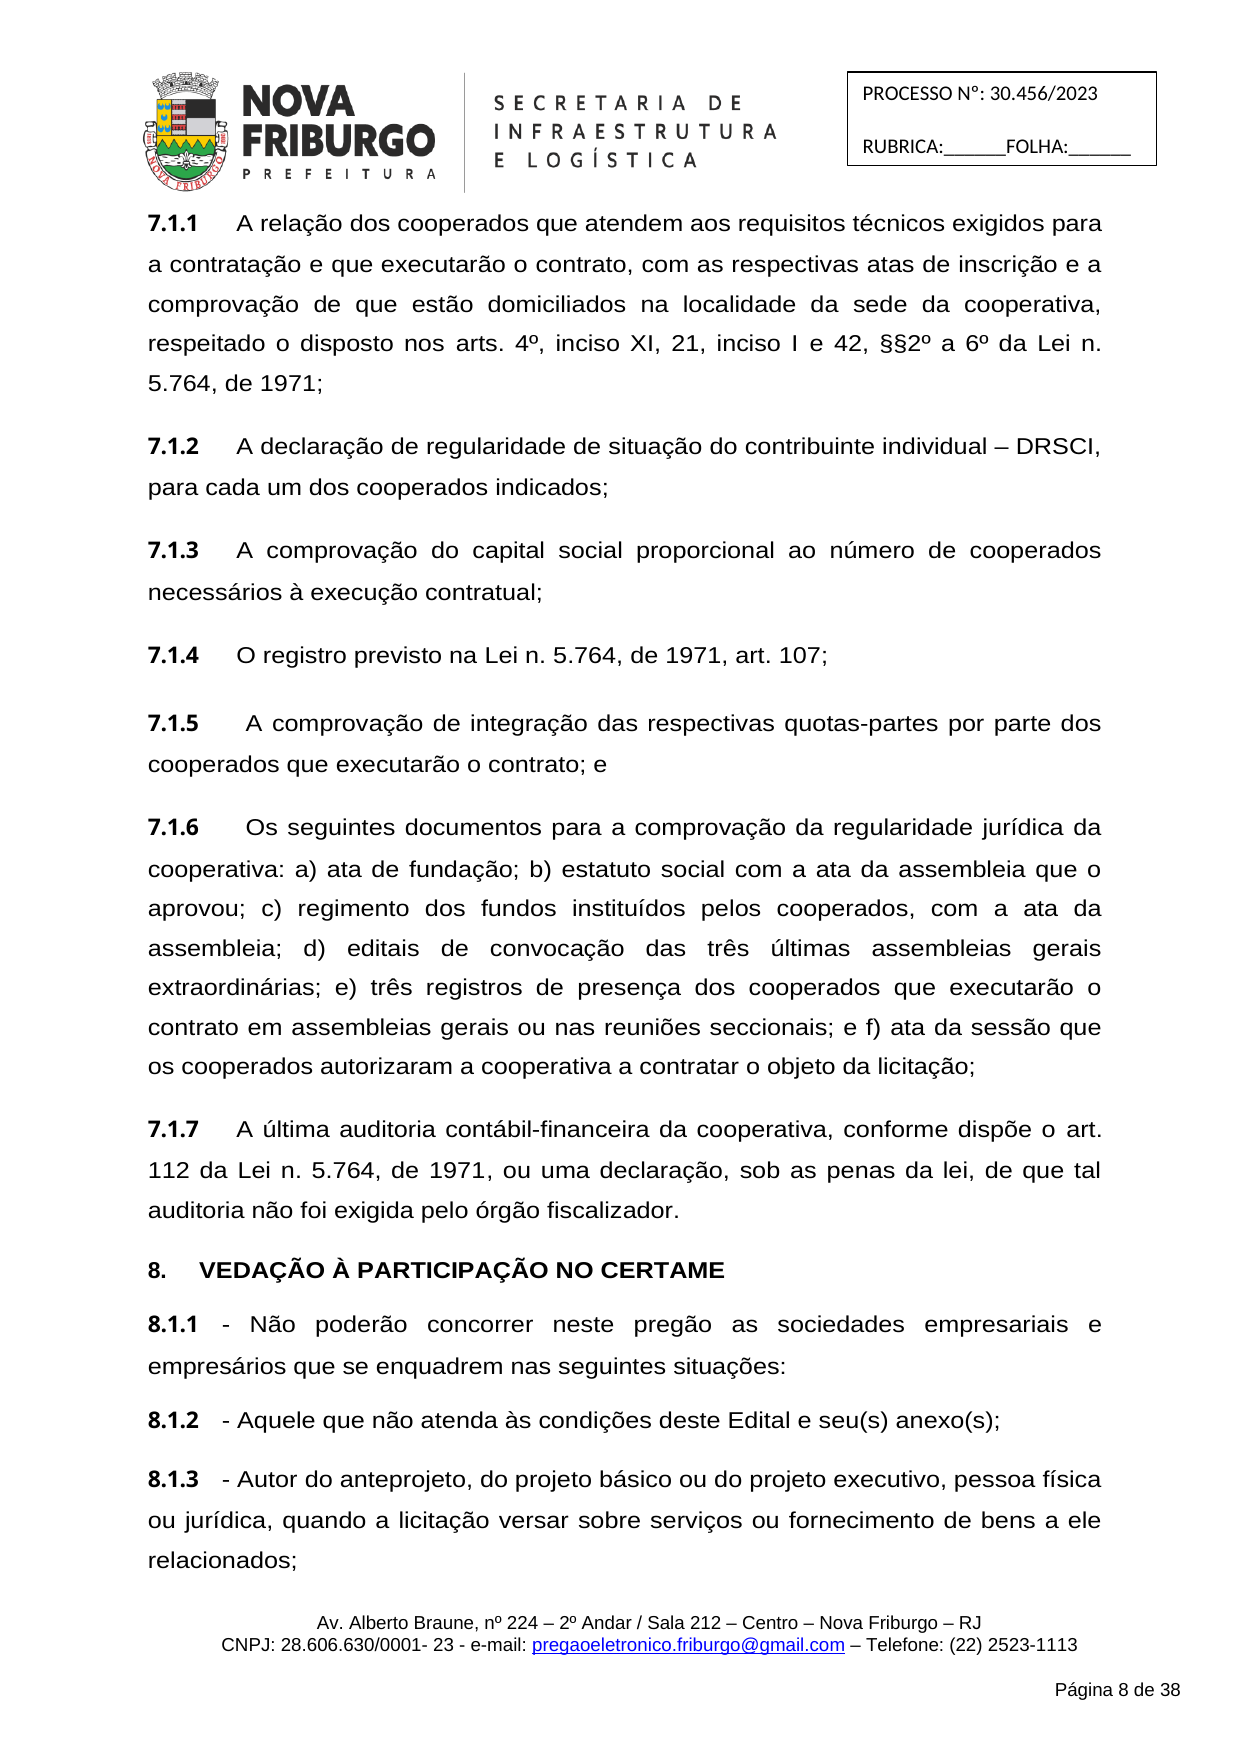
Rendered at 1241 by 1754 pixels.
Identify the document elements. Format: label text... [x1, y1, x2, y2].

list - Autor do anteprojeto, do projeto básico ou do projeto executivo, pessoa física ou jurídica, quando a licitação versar sobre serviços ou fornecimento de bens a ele relacionados; [148, 1463, 1103, 1573]
list A comprovação de integração das respectivas quotas-partes por parte dos cooperados que executarão o contrato; e [148, 707, 1103, 777]
picture [118, 44, 809, 204]
list Os seguintes documentos para a comprovação da regularidade jurídica da cooperativa: a) ata de fundação; b) estatuto social com a ata da assembleia que o aprovou; c) regimento dos fundos instituídos pelos cooperados, com a ata da assembleia; d) editais de convocação das três últimas assembleias gerais extraordinárias; e) três registros de presença dos cooperados que executarão o contrato em assembleias gerais ou nas reuniões seccionais; e f) ata da sessão que os cooperados autorizaram a cooperativa a contratar o objeto da licitação; [148, 811, 1103, 1079]
list - Aquele que não atenda às condições deste Edital e seu(s) anexo(s); [148, 1404, 1103, 1435]
list A relação dos cooperados que atendem aos requisitos técnicos exigidos para a contratação e que executarão o contrato, com as respectivas atas de inscrição e a comprovação de que estão domiciliados na localidade da sede da cooperativa, respeitado o disposto nos arts. 4º, inciso XI, 21, inciso I e 42, §§2º a 6º da Lei n. 5.764, de 1971; [148, 207, 1103, 396]
list A comprovação do capital social proporcional ao número de cooperados necessários à execução contratual; [148, 534, 1103, 605]
list VEDAÇÃO À PARTICIPAÇÃO NO CERTAME [148, 1257, 1103, 1283]
list - Não poderão concorrer neste pregão as sociedades empresariais e empresários que se enquadrem nas seguintes situações: [148, 1308, 1103, 1379]
list O registro previsto na Lei n. 5.764, de 1971, art. 107; [148, 639, 1103, 670]
list A última auditoria contábil-financeira da cooperativa, conforme dispõe o art. 112 da Lei n. 5.764, de 1971, ou uma declaração, sob as penas da lei, de que tal auditoria não foi exigida pelo órgão fiscalizador. [148, 1113, 1103, 1223]
list A declaração de regularidade de situação do contribuinte individual – DRSCI, para cada um dos cooperados indicados; [148, 430, 1103, 501]
